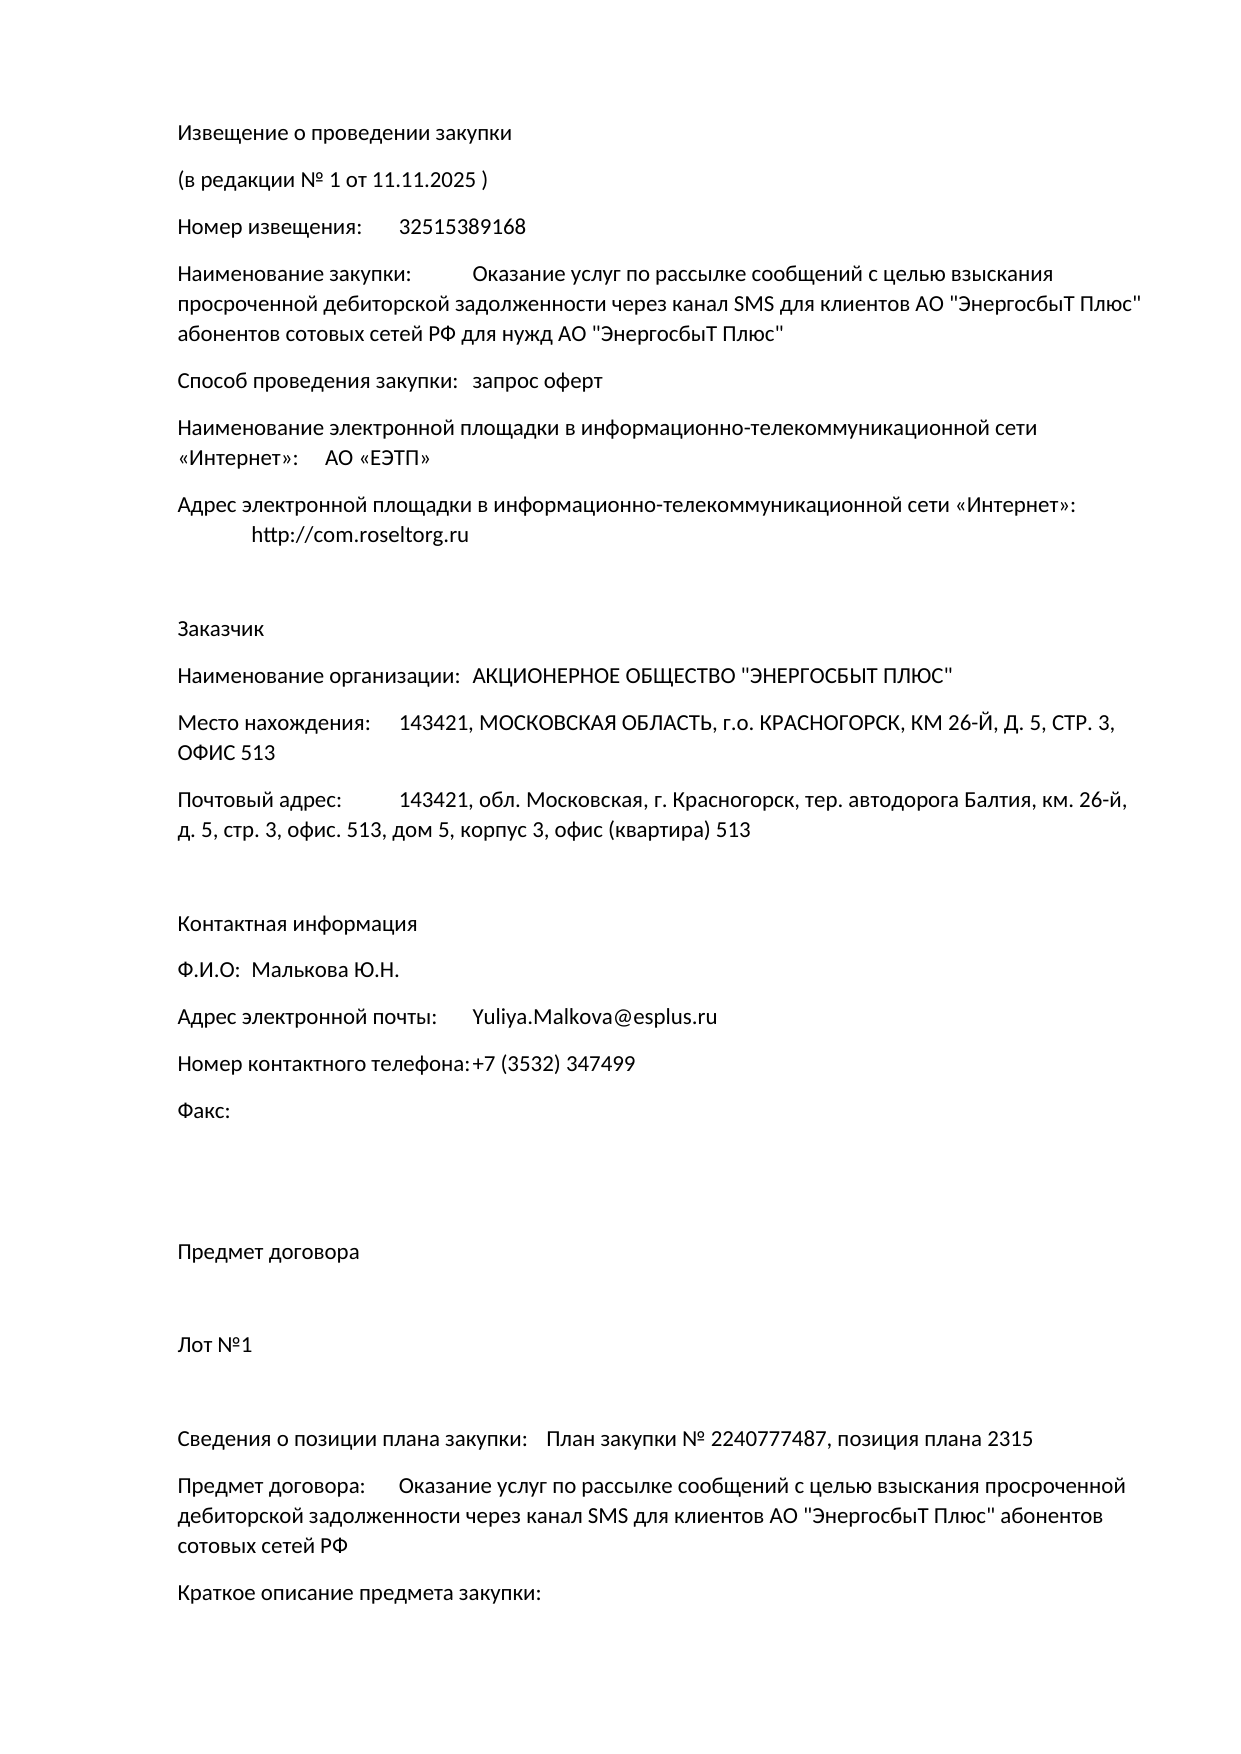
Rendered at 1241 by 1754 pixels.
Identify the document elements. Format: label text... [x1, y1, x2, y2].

text Извещение о проведении закупки [177, 118, 1152, 146]
text Наименование электронной площадки в информационно-телекоммуникационной сети «Интернет»: АО «ЕЭТП» [177, 413, 1152, 471]
text Наименование организации: АКЦИОНЕРНОЕ ОБЩЕСТВО "ЭНЕРГОСБЫТ ПЛЮС" [177, 661, 1152, 689]
text Контактная информация [177, 909, 1152, 937]
text Адрес электронной площадки в информационно-телекоммуникационной сети «Интернет»: http://com.roseltorg.ru [177, 490, 1152, 548]
text Предмет договора: Оказание услуг по рассылке сообщений с целью взыскания просроченной дебиторской задолженности через канал SMS для клиентов АО "ЭнергосбыТ Плюс" абонентов сотовых сетей РФ [177, 1471, 1152, 1560]
text Заказчик [177, 614, 1152, 642]
text Номер извещения: 32515389168 [177, 212, 1152, 240]
text Предмет договора [177, 1237, 1152, 1265]
text Краткое описание предмета закупки: [177, 1578, 1152, 1607]
text Наименование закупки: Оказание услуг по рассылке сообщений с целью взыскания просроченной дебиторской задолженности через канал SMS для клиентов АО "ЭнергосбыТ Плюс" абонентов сотовых сетей РФ для нужд АО "ЭнергосбыТ Плюс" [177, 259, 1152, 347]
text Почтовый адрес: 143421, обл. Московская, г. Красногорск, тер. автодорога Балтия, км. 26-й, д. 5, стр. 3, офис. 513, дом 5, корпус 3, офис (квартира) 513 [177, 785, 1152, 843]
text Сведения о позиции плана закупки: План закупки № 2240777487, позиция плана 2315 [177, 1424, 1152, 1452]
text Лот №1 [177, 1331, 1152, 1359]
text Адрес электронной почты: Yuliya.Malkova@esplus.ru [177, 1002, 1152, 1031]
text Способ проведения закупки: запрос оферт [177, 366, 1152, 394]
text Факс: [177, 1096, 1152, 1124]
text Ф.И.О: Малькова Ю.Н. [177, 956, 1152, 984]
text Номер контактного телефона: +7 (3532) 347499 [177, 1049, 1152, 1077]
text Место нахождения: 143421, МОСКОВСКАЯ ОБЛАСТЬ, г.о. КРАСНОГОРСК, КМ 26-Й, Д. 5, СТР. 3, ОФИС 513 [177, 708, 1152, 766]
text (в редакции № 1 от 11.11.2025 ) [177, 165, 1152, 193]
